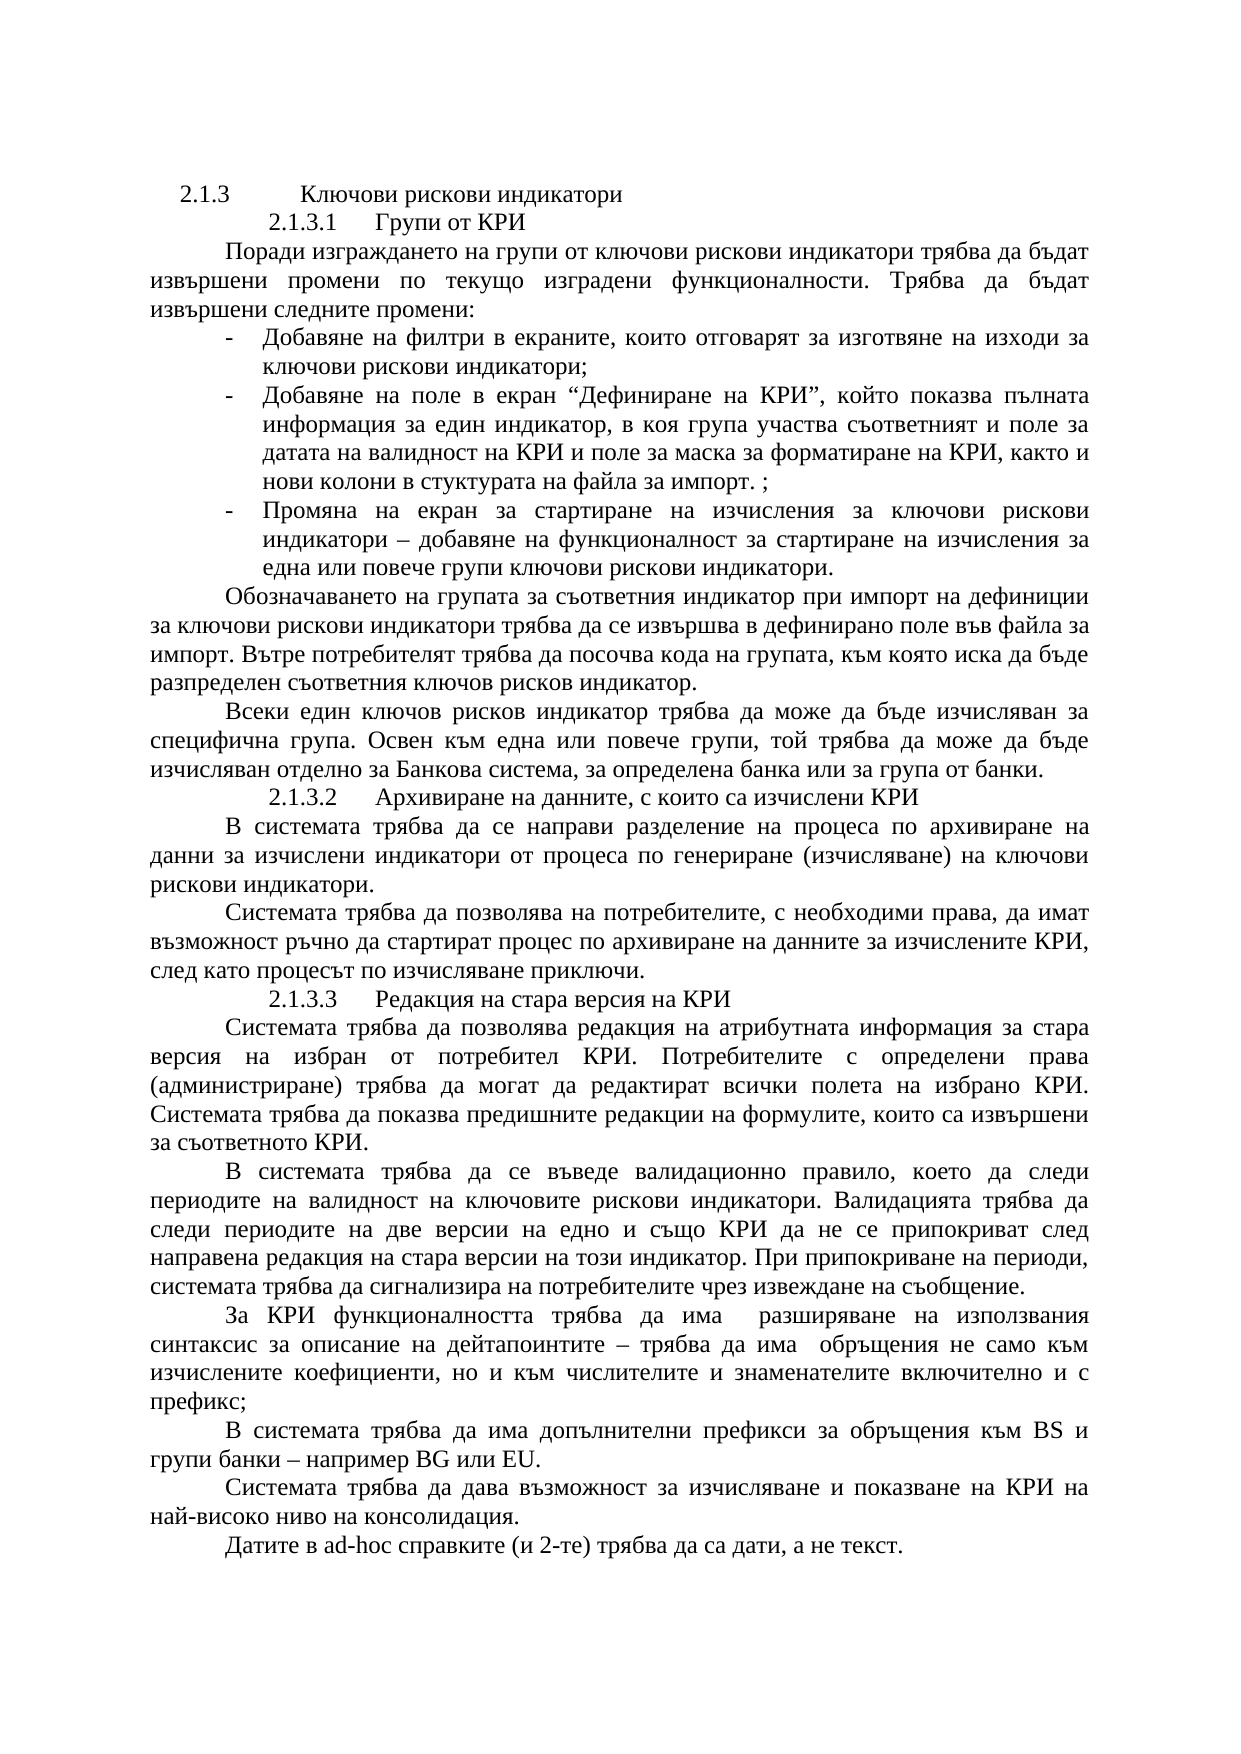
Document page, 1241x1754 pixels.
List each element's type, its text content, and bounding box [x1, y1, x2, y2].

text В системата трябва да се направи разделение на процеса по архивиране на данни за изчислени индикатори от процеса по генериране (изчисляване) на ключови рискови индикатори. [150, 811, 1090, 897]
text Поради изграждането на групи от ключови рискови индикатори трябва да бъдат извършени промени по текущо изградени функционалности. Трябва да бъдат извършени следните промени: [150, 236, 1090, 322]
text За КРИ функционалността трябва да има разширяване на използвания синтаксис за описание на дейтапоинтите – трябва да има обръщения не само към изчислените коефициенти, но и към числителите и знаменателите включително и с префикс; [150, 1300, 1090, 1415]
list Промяна на екран за стартиране на изчисления за ключови рискови индикатори – добавяне на функционалност за стартиране на изчисления за една или повече групи ключови рискови индикатори. [225, 495, 1090, 581]
list Добавяне на филтри в екраните, които отговарят за изготвяне на изходи за ключови рискови индикатори; [225, 322, 1090, 380]
text Обозначаването на групата за съответния индикатор при импорт на дефиниции за ключови рискови индикатори трябва да се извършва в дефинирано поле във файла за импорт. Вътре потребителят трябва да посочва кода на групата, към която иска да бъде разпределен съответния ключов рисков индикатор. [150, 581, 1090, 696]
list Добавяне на поле в екран “Дефиниране на КРИ”, който показва пълната информация за един индикатор, в коя група участва съответният и поле за датата на валидност на КРИ и поле за маска за форматиране на КРИ, както и нови колони в стуктурата на файла за импорт. ; [225, 380, 1090, 495]
text Системата трябва да дава възможност за изчисляване и показване на КРИ на най-високо ниво на консолидация. [150, 1472, 1090, 1530]
text Системата трябва да позволява редакция на атрибутната информация за стара версия на избран от потребител КРИ. Потребителите с определени права (администриране) трябва да могат да редактират всички полета на избрано КРИ. Системата трябва да показва предишните редакции на формулите, които са извършени за съответното КРИ. [150, 1012, 1090, 1156]
text В системата трябва да има допълнителни префикси за обръщения към BS и групи банки – например BG или EU. [150, 1415, 1090, 1472]
subtitle Редакция на стара версия на КРИ [268, 984, 1090, 1012]
text Системата трябва да позволява на потребителите, с необходими права, да имат възможност ръчно да стартират процес по архивиране на данните за изчислените КРИ, след като процесът по изчисляване приключи. [150, 897, 1090, 984]
text В системата трябва да се въведе валидационно правило, което да следи периодите на валидност на ключовите рискови индикатори. Валидацията трябва да следи периодите на две версии на едно и също КРИ да не се припокриват след направена редакция на стара версии на този индикатор. При припокриване на периоди, системата трябва да сигнализира на потребителите чрез извеждане на съобщение. [150, 1156, 1090, 1300]
subtitle Архивиране на данните, с които са изчислени КРИ [268, 782, 1090, 811]
subtitle Групи от КРИ [268, 207, 1090, 236]
subtitle Ключови рискови индикатори [179, 179, 1090, 207]
text Датите в ad-hoc справките (и 2-те) трябва да са дати, а не текст. [150, 1530, 1090, 1559]
text Всеки един ключов рисков индикатор трябва да може да бъде изчисляван за специфична група. Освен към една или повече групи, той трябва да може да бъде изчисляван отделно за Банкова система, за определена банка или за група от банки. [150, 696, 1090, 782]
